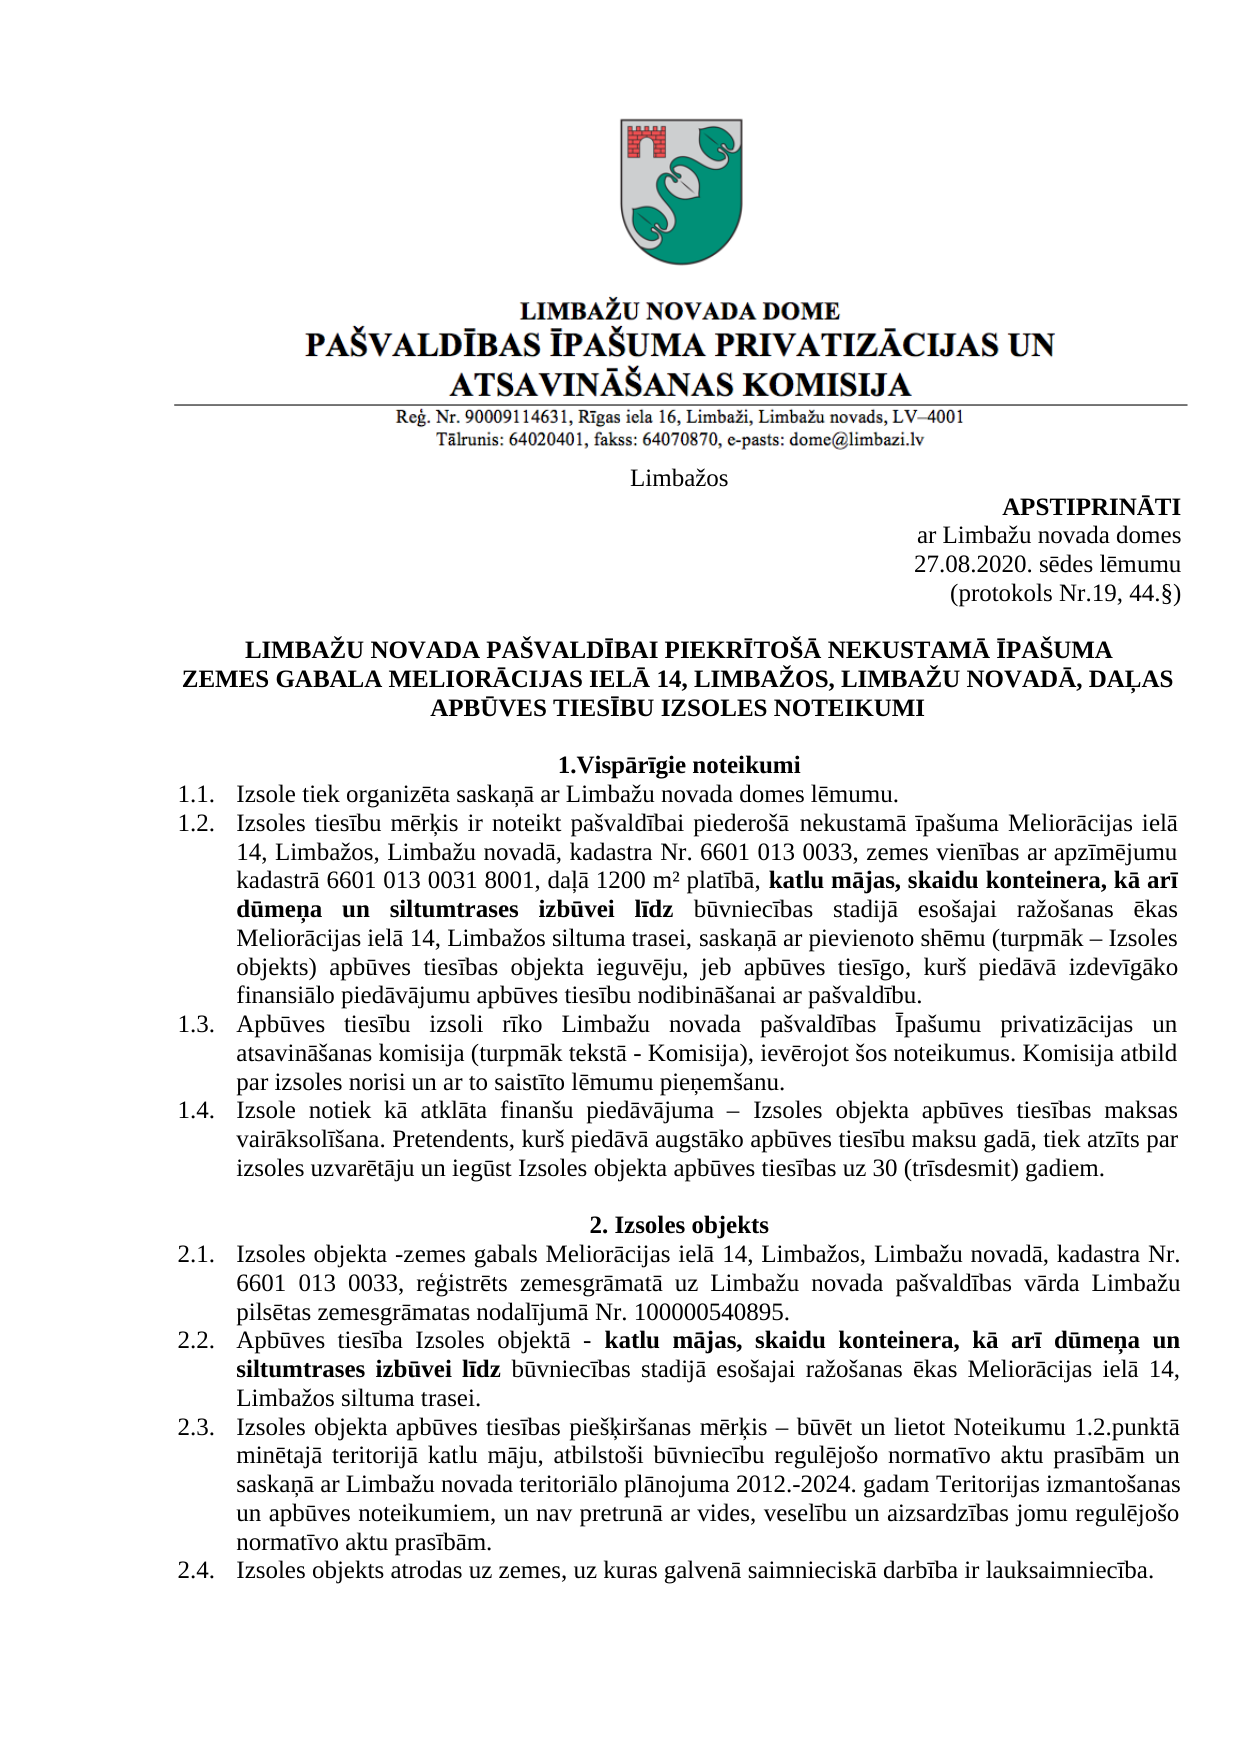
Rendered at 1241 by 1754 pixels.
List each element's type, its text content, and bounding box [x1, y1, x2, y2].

list Izsoles tiesību mērķis ir noteikt pašvaldībai piederošā nekustamā īpašuma Meliorācijas ielā 14, Limbažos, Limbažu novadā, kadastra Nr. 6601 013 0033, zemes vienības ar apzīmējumu kadastrā 6601 013 0031 8001, daļā 1200 m² platībā, katlu mājas, skaidu konteinera, kā arī dūmeņa un siltumtrases izbūvei līdz būvniecības stadijā esošajai ražošanas ēkas Meliorācijas ielā 14, Limbažos siltuma trasei, saskaņā ar pievienoto shēmu (turpmāk – Izsoles objekts) apbūves tiesības objekta ieguvēju, jeb apbūves tiesīgo, kurš piedāvā izdevīgāko finansiālo piedāvājumu apbūves tiesību nodibināšanai ar pašvaldību. [177, 808, 1178, 1009]
text Limbažu novada pašvaldībai piekrītošā nekustamā īpašuma [177, 636, 1181, 664]
text 2. Izsoles objekts [177, 1211, 1181, 1239]
list Apbūves tiesība Izsoles objektā - katlu mājas, skaidu konteinera, kā arī dūmeņa un siltumtrases izbūvei līdz būvniecības stadijā esošajai ražošanas ēkas Meliorācijas ielā 14, Limbažos siltuma trasei. [177, 1326, 1181, 1412]
text Limbažos [177, 451, 1181, 492]
list Izsoles objekta apbūves tiesības piešķiršanas mērķis – būvēt un lietot Noteikumu 1.2.punktā minētajā teritorijā katlu māju, atbilstoši būvniecību regulējošo normatīvo aktu prasībām un saskaņā ar Limbažu novada teritoriālo plānojuma 2012.-2024. gadam Teritorijas izmantošanas un apbūves noteikumiem, un nav pretrunā ar vides, veselību un aizsardzības jomu regulējošo normatīvo aktu prasībām. [177, 1412, 1181, 1556]
text 1.Vispārīgie noteikumi [177, 751, 1181, 779]
list Izsole notiek kā atklāta finanšu piedāvājuma – Izsoles objekta apbūves tiesības maksas vairāksolīšana. Pretendents, kurš piedāvā augstāko apbūves tiesību maksu gadā, tiek atzīts par izsoles uzvarētāju un iegūst Izsoles objekta apbūves tiesības uz 30 (trīsdesmit) gadiem. [177, 1096, 1178, 1182]
list Izsole tiek organizēta saskaņā ar Limbažu novada domes lēmumu. [177, 779, 1178, 808]
list Izsoles objekts atrodas uz zemes, uz kuras galvenā saimnieciskā darbība ir lauksaimniecība. [177, 1556, 1181, 1584]
text 27.08.2020. sēdes lēmumu [177, 549, 1181, 578]
list Izsoles objekta -zemes gabals Meliorācijas ielā 14, Limbažos, Limbažu novadā, kadastra Nr. 6601 013 0033, reģistrēts zemesgrāmatā uz Limbažu novada pašvaldības vārda Limbažu pilsētas zemesgrāmatas nodalījumā Nr. 100000540895. [177, 1239, 1181, 1326]
text apbūves tiesību izsoles noteikumi [177, 693, 1178, 722]
picture [0, 0, 1236, 451]
text (protokols Nr.19, 44.§) [177, 578, 1181, 607]
text APSTIPRINĀTI [852, 492, 1181, 521]
text ar Limbažu novada domes [477, 521, 1181, 549]
list Apbūves tiesību izsoli rīko Limbažu novada pašvaldības Īpašumu privatizācijas un atsavināšanas komisija (turpmāk tekstā - Komisija), ievērojot šos noteikumus. Komisija atbild par izsoles norisi un ar to saistīto lēmumu pieņemšanu. [177, 1009, 1178, 1096]
text zemes gabala Meliorācijas ielā 14, Limbažos, Limbažu novadā, daļas [177, 664, 1178, 693]
